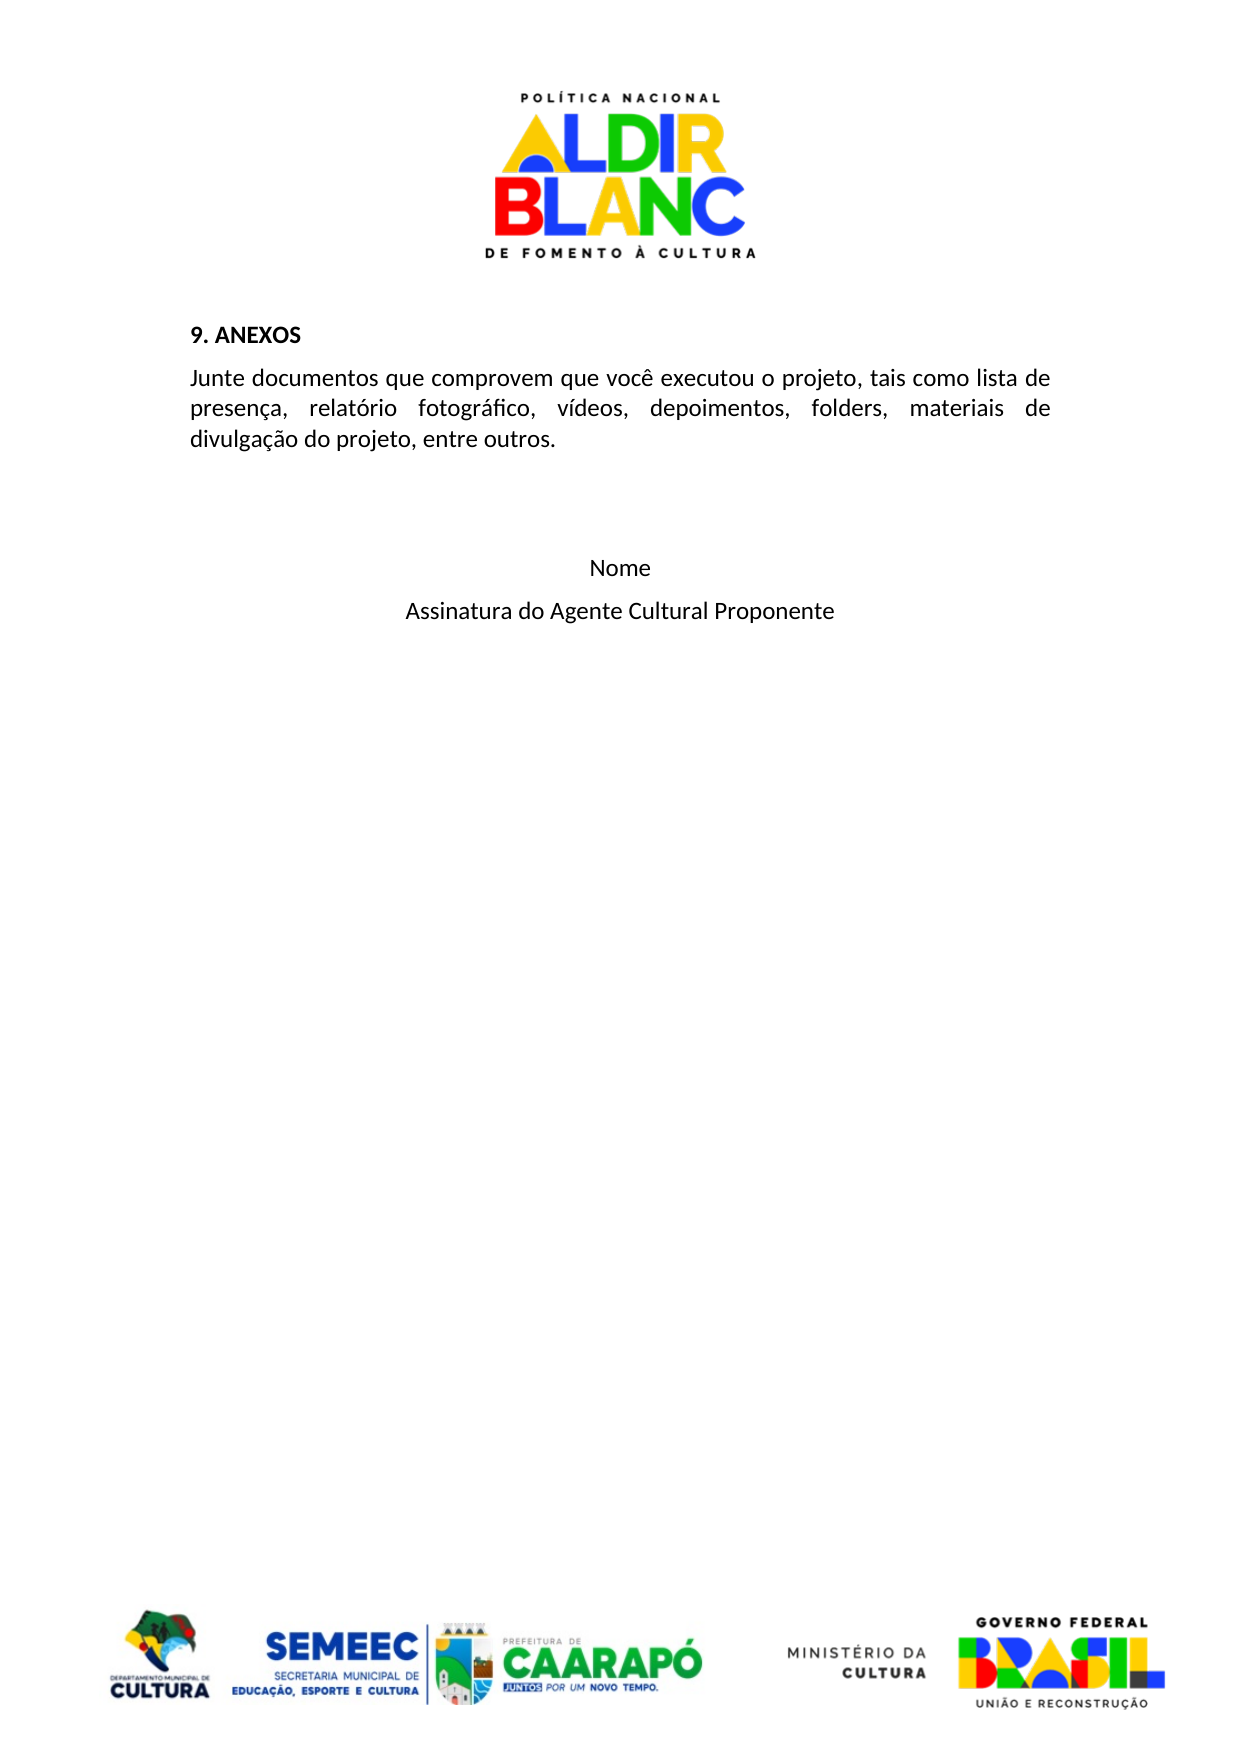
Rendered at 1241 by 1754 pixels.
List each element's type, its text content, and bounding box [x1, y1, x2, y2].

picture [99, 1604, 710, 1705]
text 9. ANEXOS [190, 319, 1051, 349]
text Junte documentos que comprovem que você executou o projeto, tais como lista de presença, relatório fotográfico, vídeos, depoimentos, folders, materiais de divulgação do projeto, entre outros. [190, 362, 1051, 453]
text Nome [190, 552, 1051, 582]
picture [742, 1604, 1211, 1717]
text Assinatura do Agente Cultural Proponente [190, 595, 1051, 625]
picture [479, 73, 762, 276]
